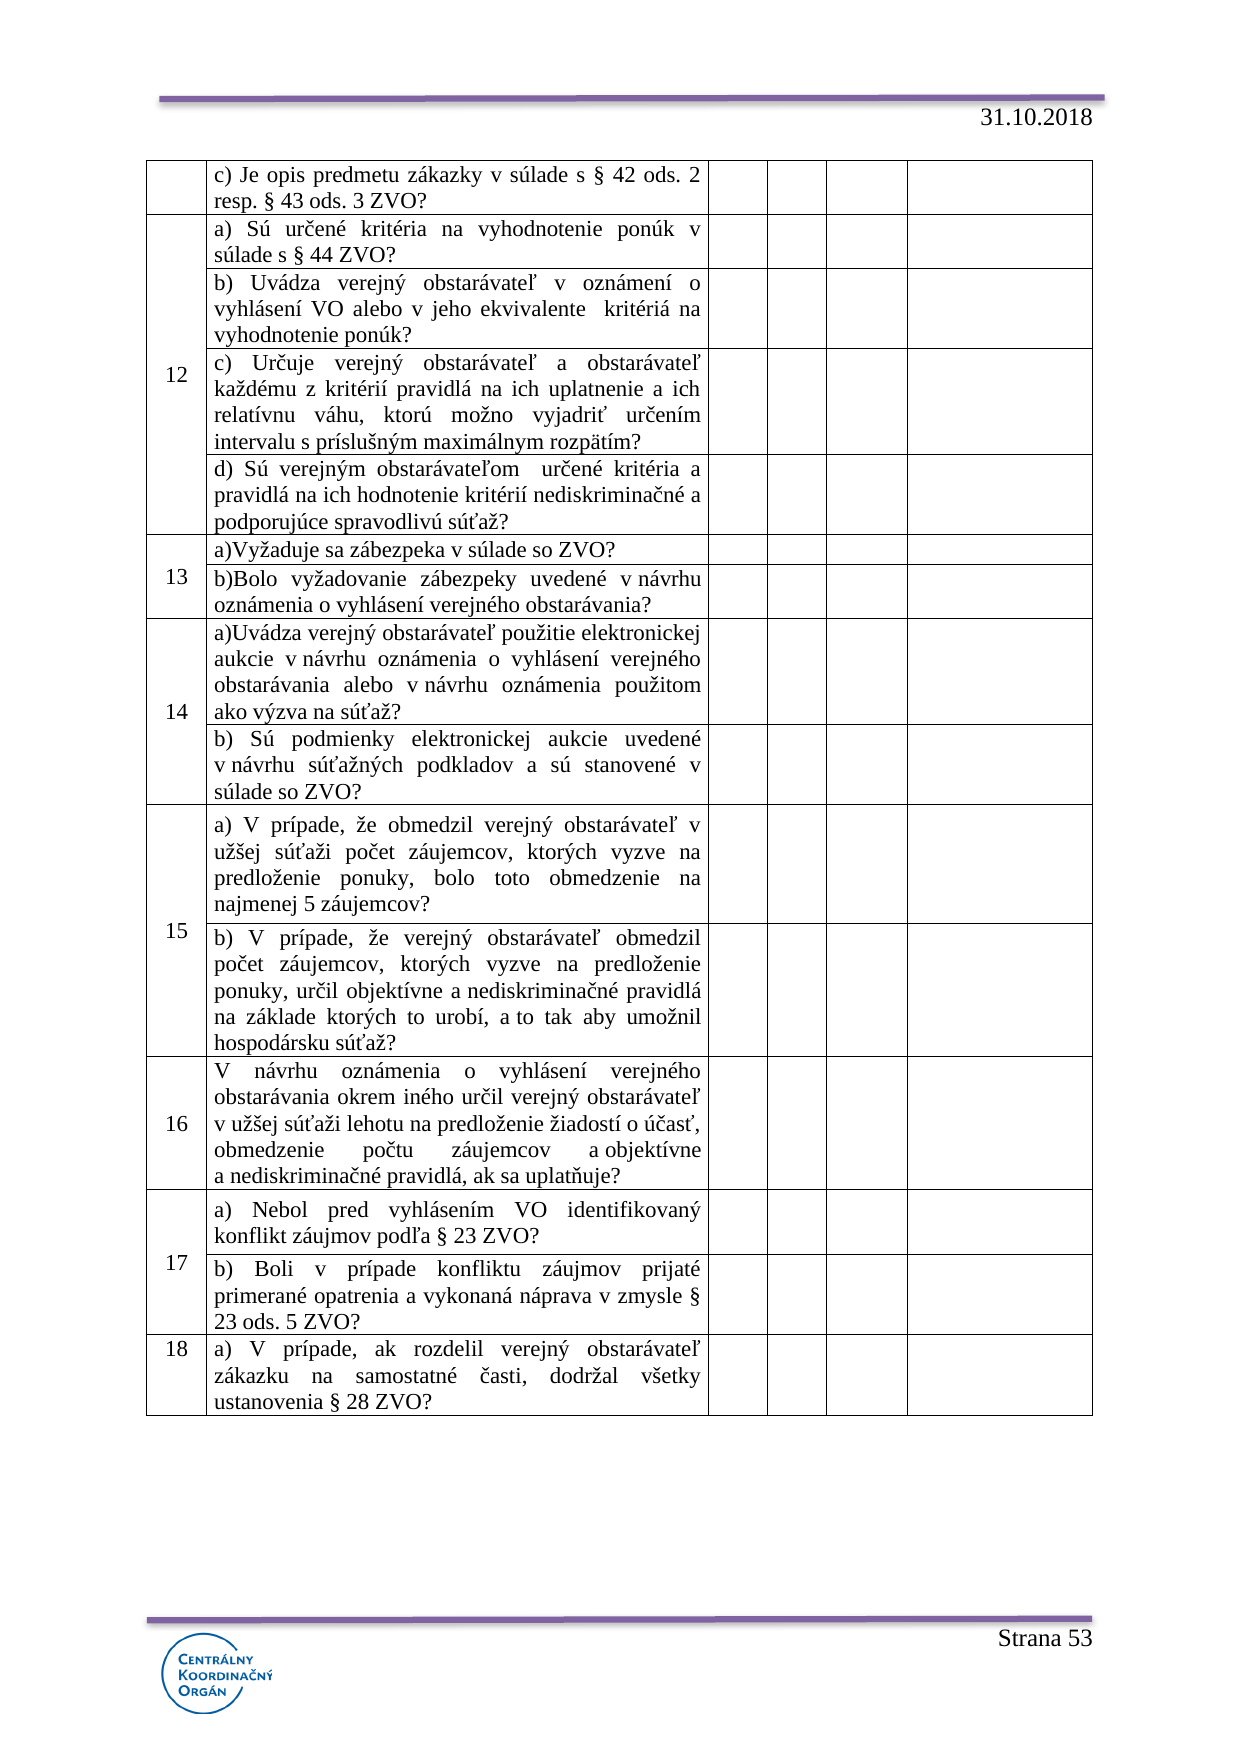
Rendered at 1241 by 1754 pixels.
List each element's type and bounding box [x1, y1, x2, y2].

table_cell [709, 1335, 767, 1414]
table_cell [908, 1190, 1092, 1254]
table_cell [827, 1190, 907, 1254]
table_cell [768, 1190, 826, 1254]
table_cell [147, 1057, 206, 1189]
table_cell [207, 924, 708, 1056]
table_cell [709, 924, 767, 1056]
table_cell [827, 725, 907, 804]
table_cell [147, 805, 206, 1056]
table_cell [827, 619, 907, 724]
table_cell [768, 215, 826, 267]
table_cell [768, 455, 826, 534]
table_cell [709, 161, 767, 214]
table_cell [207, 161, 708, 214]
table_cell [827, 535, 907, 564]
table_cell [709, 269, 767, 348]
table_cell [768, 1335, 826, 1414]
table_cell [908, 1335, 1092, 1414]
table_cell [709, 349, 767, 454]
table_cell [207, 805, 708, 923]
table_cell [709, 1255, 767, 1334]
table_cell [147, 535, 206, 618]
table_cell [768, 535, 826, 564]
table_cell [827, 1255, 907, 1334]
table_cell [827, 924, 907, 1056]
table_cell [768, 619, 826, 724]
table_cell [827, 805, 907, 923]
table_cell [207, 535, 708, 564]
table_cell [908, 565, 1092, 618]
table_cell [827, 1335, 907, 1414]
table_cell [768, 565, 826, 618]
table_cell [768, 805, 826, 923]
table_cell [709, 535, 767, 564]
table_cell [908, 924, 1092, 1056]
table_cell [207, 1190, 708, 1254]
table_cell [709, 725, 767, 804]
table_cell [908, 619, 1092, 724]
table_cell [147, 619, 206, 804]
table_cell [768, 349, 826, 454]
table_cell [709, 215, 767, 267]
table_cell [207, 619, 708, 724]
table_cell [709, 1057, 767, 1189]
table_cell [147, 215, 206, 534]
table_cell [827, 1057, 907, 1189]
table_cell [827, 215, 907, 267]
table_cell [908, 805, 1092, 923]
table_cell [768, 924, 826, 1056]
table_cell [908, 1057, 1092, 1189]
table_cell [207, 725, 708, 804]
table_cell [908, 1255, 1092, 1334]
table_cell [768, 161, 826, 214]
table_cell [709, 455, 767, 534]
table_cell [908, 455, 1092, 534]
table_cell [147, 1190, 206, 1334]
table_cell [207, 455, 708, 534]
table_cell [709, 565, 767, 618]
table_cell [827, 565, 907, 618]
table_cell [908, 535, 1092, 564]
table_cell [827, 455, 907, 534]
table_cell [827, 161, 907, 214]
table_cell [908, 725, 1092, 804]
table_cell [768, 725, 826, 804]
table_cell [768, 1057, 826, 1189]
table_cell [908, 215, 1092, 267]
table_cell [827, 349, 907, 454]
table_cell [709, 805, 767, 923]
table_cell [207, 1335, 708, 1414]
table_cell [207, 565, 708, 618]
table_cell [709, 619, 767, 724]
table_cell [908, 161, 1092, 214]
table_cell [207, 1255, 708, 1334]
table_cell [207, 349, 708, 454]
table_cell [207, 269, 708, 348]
picture [159, 1631, 272, 1713]
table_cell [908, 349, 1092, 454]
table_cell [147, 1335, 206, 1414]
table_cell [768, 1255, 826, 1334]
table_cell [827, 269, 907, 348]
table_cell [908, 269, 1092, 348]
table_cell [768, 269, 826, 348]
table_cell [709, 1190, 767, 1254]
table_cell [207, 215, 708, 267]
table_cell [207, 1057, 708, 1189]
